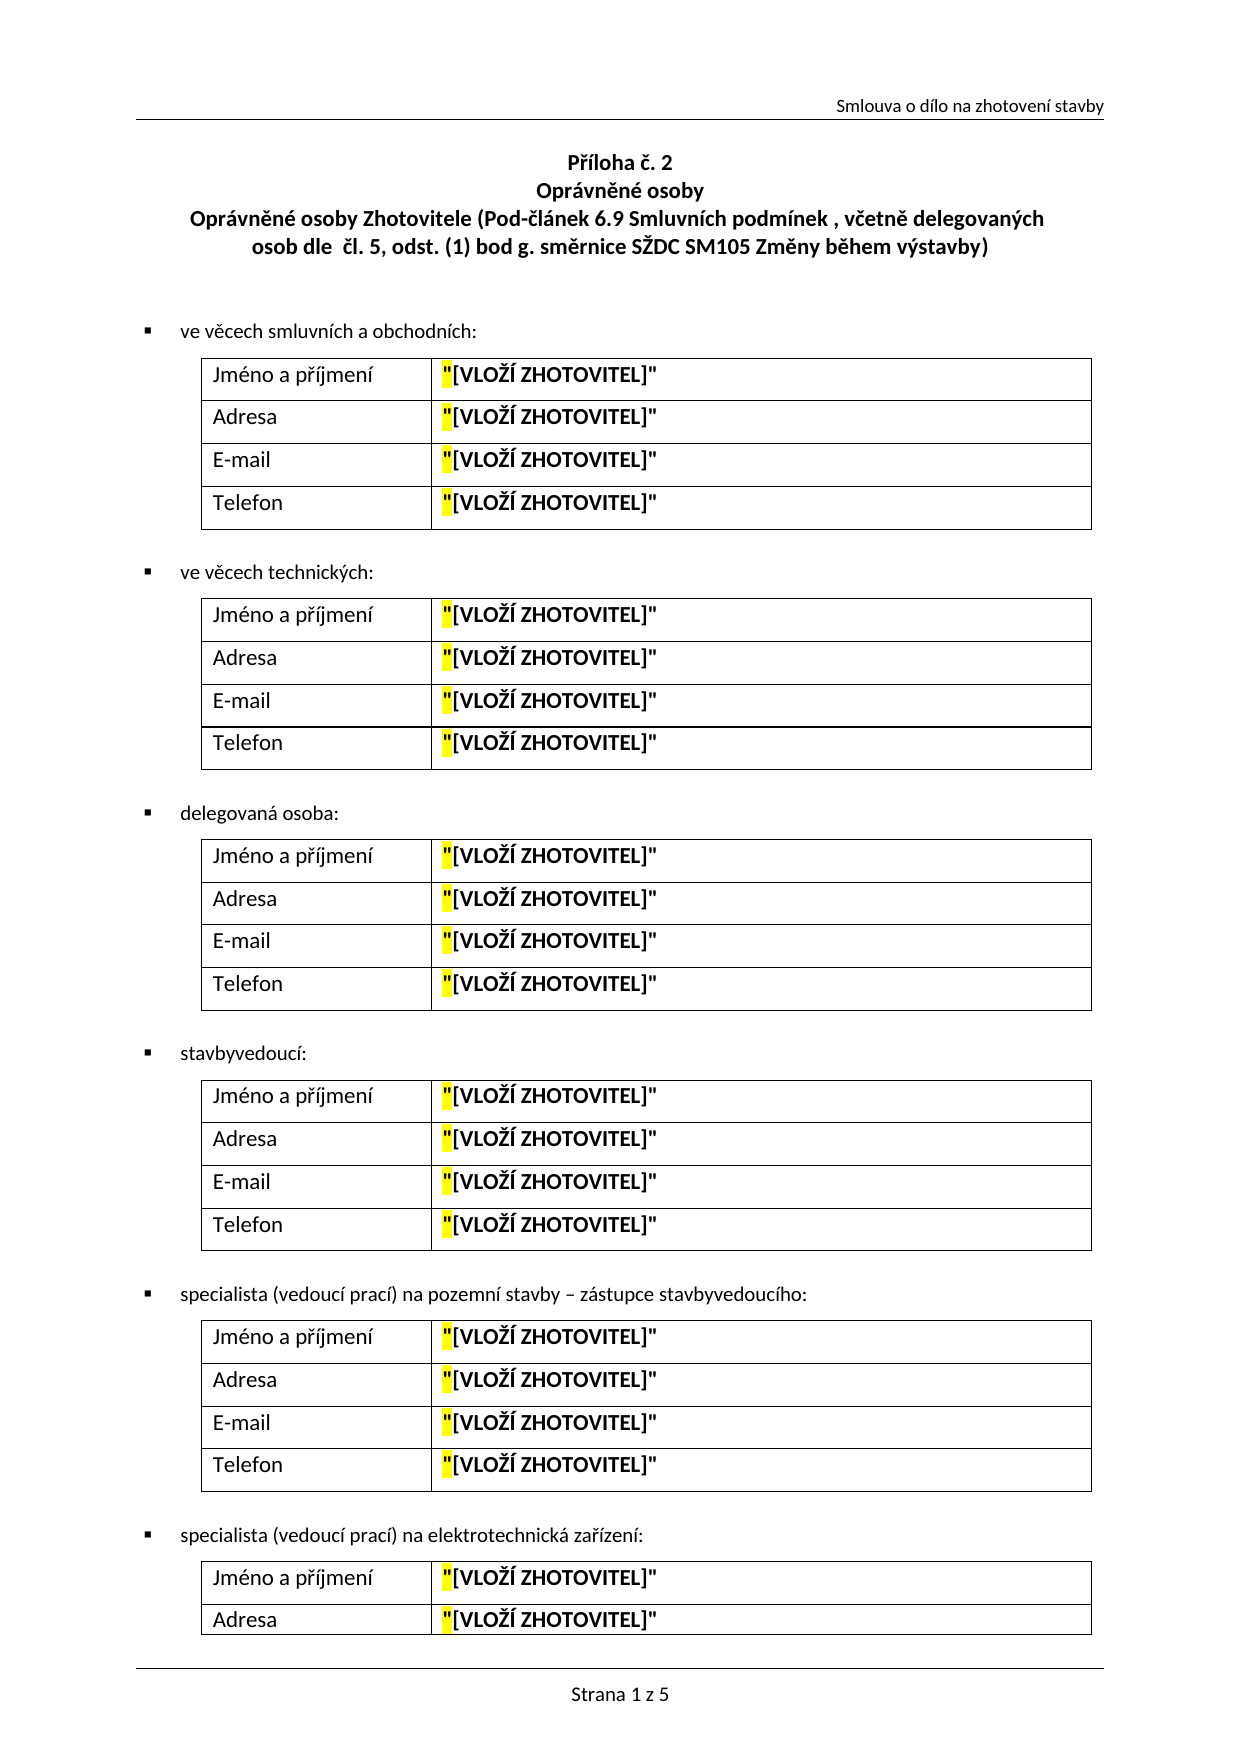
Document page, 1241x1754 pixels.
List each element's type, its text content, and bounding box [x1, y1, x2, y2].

table_cell Telefon [202, 487, 431, 528]
table_header [432, 599, 1091, 641]
table_cell [432, 1166, 1091, 1208]
table_header [432, 359, 1091, 400]
table_cell Telefon [202, 968, 431, 1010]
table_cell [432, 1605, 1091, 1634]
table_cell Adresa [202, 401, 431, 443]
table_header [432, 840, 1091, 882]
table_cell [432, 925, 1091, 967]
list specialista (vedoucí prací) na elektrotechnická zařízení: [143, 1517, 1104, 1548]
table_cell [432, 1209, 1091, 1250]
table_cell [432, 444, 1091, 486]
table_cell Adresa [202, 1123, 431, 1165]
text Příloha č. 2 [136, 148, 1104, 176]
table_cell Telefon [202, 1449, 431, 1491]
table_cell [432, 728, 1091, 769]
table_header [432, 1562, 1091, 1603]
table_cell [432, 685, 1091, 726]
table_header Jméno a příjmení [202, 1562, 431, 1603]
table_cell Adresa [202, 1605, 431, 1634]
text Oprávněné osoby [136, 176, 1104, 204]
table_cell Telefon [202, 1209, 431, 1250]
table_cell [432, 1123, 1091, 1165]
text Oprávněné osoby Zhotovitele (Pod-článek 6.9 Smluvních podmínek , včetně delegovaných osob dle čl. 5, odst. (1) bod g. směrnice SŽDC SM105 Změny během výstavby) [136, 204, 1104, 260]
table_cell E-mail [202, 685, 431, 726]
table_cell [432, 968, 1091, 1010]
table_cell Adresa [202, 642, 431, 684]
table_header [432, 1081, 1091, 1122]
list specialista (vedoucí prací) na pozemní stavby – zástupce stavbyvedoucího: [143, 1276, 1104, 1308]
table_cell [432, 1364, 1091, 1406]
list delegovaná osoba: [143, 795, 1104, 826]
table_cell [432, 1449, 1091, 1491]
table_cell [432, 401, 1091, 443]
table_cell Adresa [202, 1364, 431, 1406]
table_header Jméno a příjmení [202, 1321, 431, 1363]
table_cell [432, 883, 1091, 924]
table_cell E-mail [202, 925, 431, 967]
list ve věcech smluvních a obchodních: [143, 314, 1104, 345]
table_header Jméno a příjmení [202, 359, 431, 400]
table_header [432, 1321, 1091, 1363]
table_header Jméno a příjmení [202, 599, 431, 641]
list ve věcech technických: [143, 554, 1104, 586]
table_cell [432, 1407, 1091, 1448]
table_header Jméno a příjmení [202, 1081, 431, 1122]
table_cell Telefon [202, 728, 431, 769]
table_cell E-mail [202, 444, 431, 486]
table_cell [432, 487, 1091, 528]
table_header Jméno a příjmení [202, 840, 431, 882]
table_cell Adresa [202, 883, 431, 924]
table_cell E-mail [202, 1166, 431, 1208]
table_cell [432, 642, 1091, 684]
table_cell E-mail [202, 1407, 431, 1448]
list stavbyvedoucí: [143, 1036, 1104, 1067]
